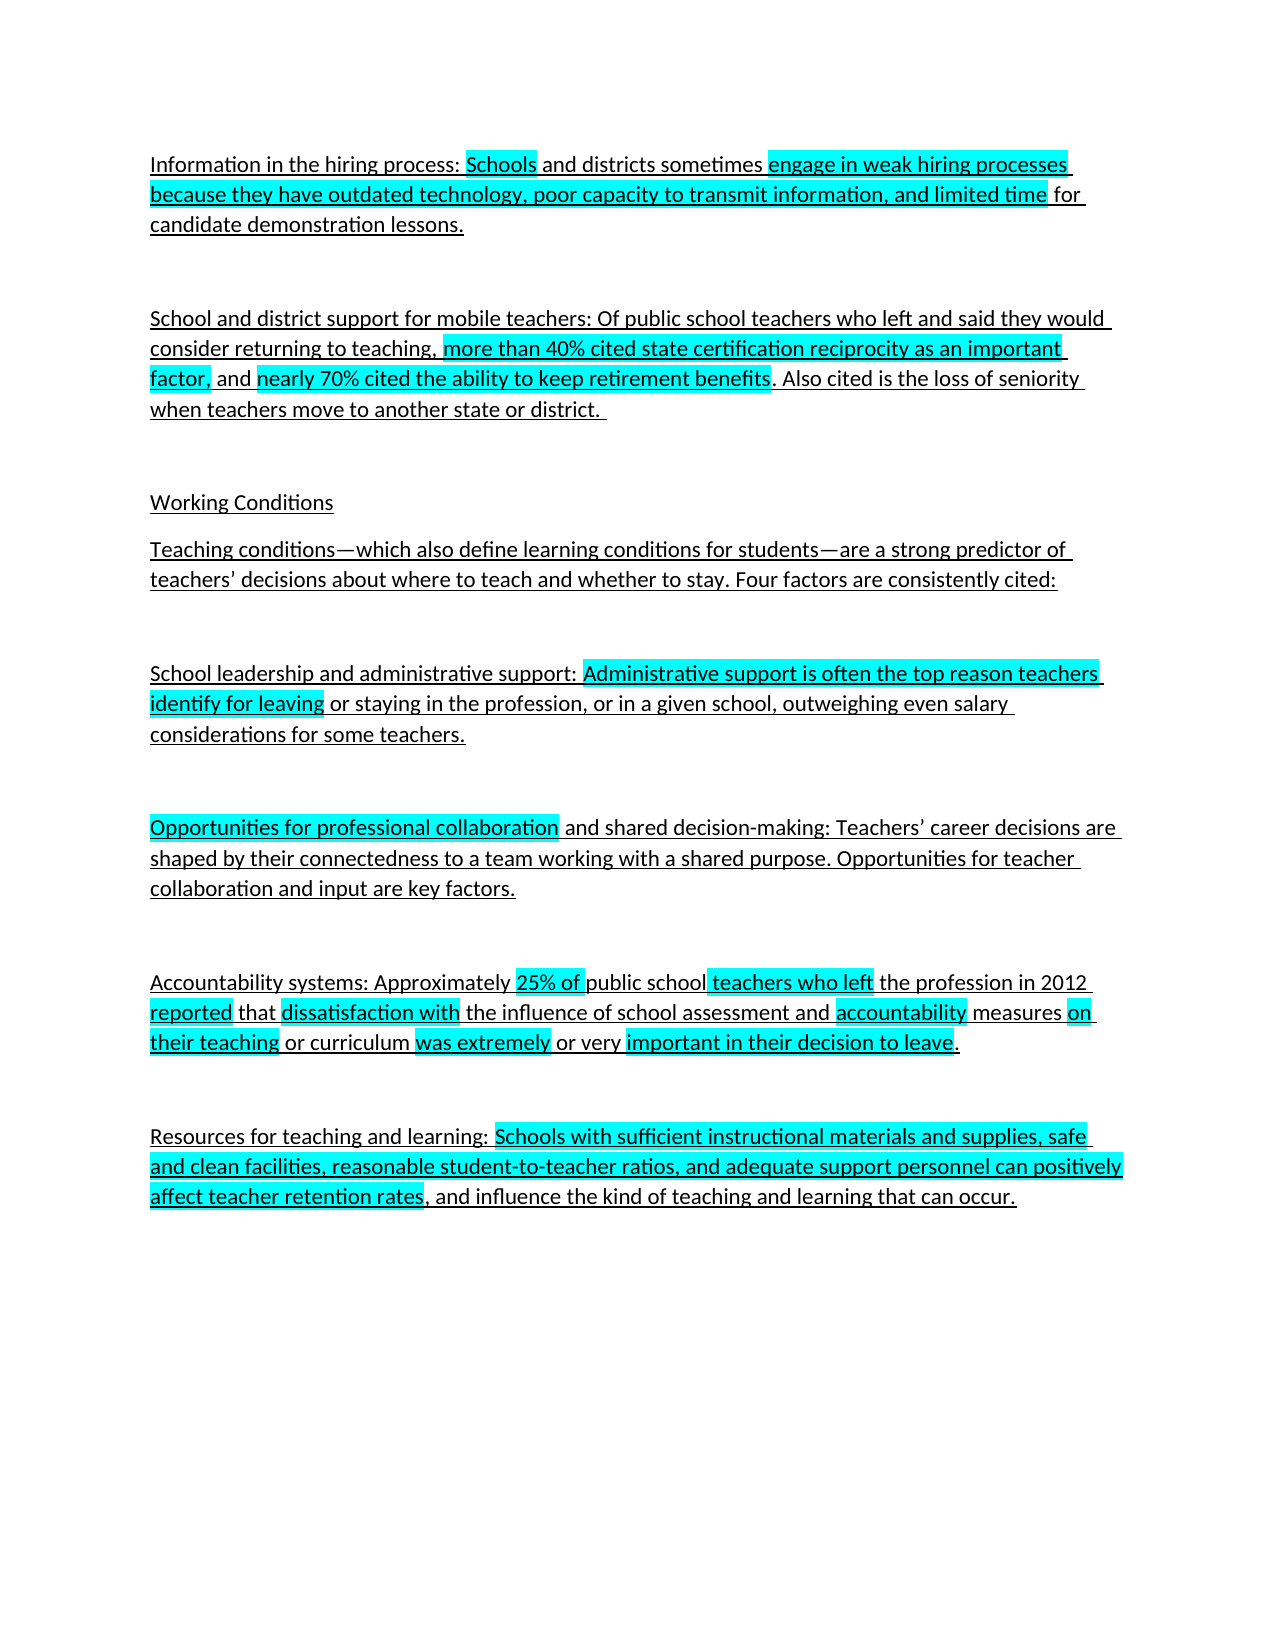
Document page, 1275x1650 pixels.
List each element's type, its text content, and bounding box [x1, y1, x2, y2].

text School and district support for mobile teachers: Of public school teachers who left and said they would consider returning to teaching, more than 40% cited state certification reciprocity as an important factor, and nearly 70% cited the ability to keep retirement benefits. Also cited is the loss of seniority when teachers move to another state or district. [150, 304, 1125, 423]
text Working Conditions [150, 488, 1125, 517]
text Resources for teaching and learning: Schools with sufficient instructional materials and supplies, safe and clean facilities, reasonable student-to-teacher ratios, and adequate support personnel can positively affect teacher retention rates, and influence the kind of teaching and learning that can occur. [150, 1122, 1125, 1210]
text Teaching conditions—which also define learning conditions for students—are a strong predictor of teachers’ decisions about where to teach and whether to stay. Four factors are consistently cited: [150, 535, 1125, 594]
text Accountability systems: Approximately 25% of public school teachers who left the profession in 2012 reported that dissatisfaction with the influence of school assessment and accountability measures on their teaching or curriculum was extremely or very important in their decision to leave. [150, 968, 1125, 1056]
text Information in the hiring process: Schools and districts sometimes engage in weak hiring processes because they have outdated technology, poor capacity to transmit information, and limited time for candidate demonstration lessons. [150, 150, 1125, 238]
text School leadership and administrative support: Administrative support is often the top reason teachers identify for leaving or staying in the profession, or in a given school, outweighing even salary considerations for some teachers. [150, 659, 1125, 748]
text Opportunities for professional collaboration and shared decision-making: Teachers’ career decisions are shaped by their connectedness to a team working with a shared purpose. Opportunities for teacher collaboration and input are key factors. [150, 813, 1125, 902]
